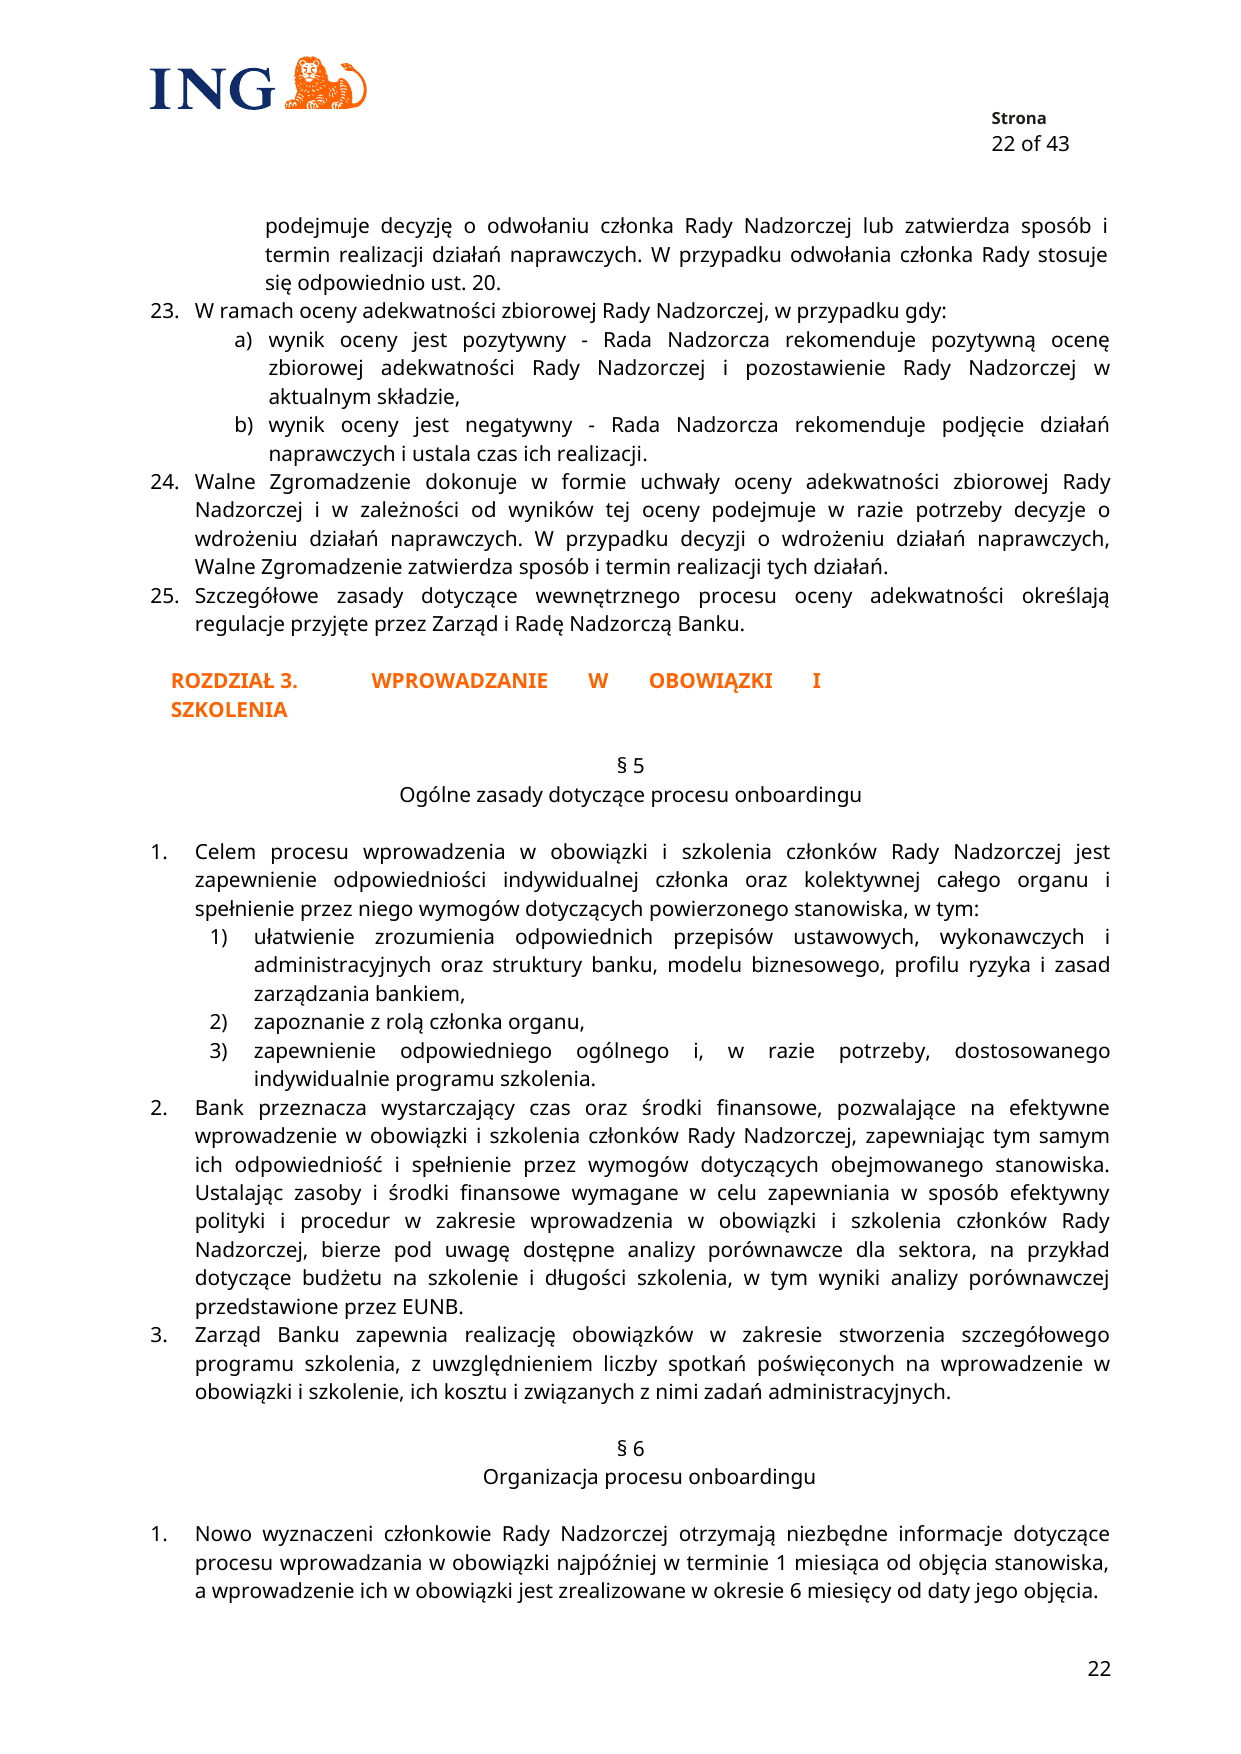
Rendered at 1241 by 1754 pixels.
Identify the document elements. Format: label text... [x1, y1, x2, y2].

text § 6 [150, 1434, 1111, 1462]
list zapewnienie odpowiedniego ogólnego i, w razie potrzeby, dostosowanego indywidualnie programu szkolenia. [209, 1036, 1111, 1093]
list wynik oceny jest pozytywny - Rada Nadzorcza rekomenduje pozytywną ocenę zbiorowej adekwatności Rady Nadzorczej i pozostawienie Rady Nadzorczej w aktualnym składzie, [234, 325, 1111, 410]
text Ogólne zasady dotyczące procesu onboardingu [150, 780, 1111, 808]
list Walne Zgromadzenie dokonuje w formie uchwały oceny adekwatności zbiorowej Rady Nadzorczej i w zależności od wyników tej oceny podejmuje w razie potrzeby decyzje o wdrożeniu działań naprawczych. W przypadku decyzji o wdrożeniu działań naprawczych, Walne Zgromadzenie zatwierdza sposób i termin realizacji tych działań. [150, 467, 1111, 581]
list Szczegółowe zasady dotyczące wewnętrznego procesu oceny adekwatności określają regulacje przyjęte przez Zarząd i Radę Nadzorczą Banku. [150, 581, 1111, 638]
list Zarząd Banku zapewnia realizację obowiązków w zakresie stworzenia szczegółowego programu szkolenia, z uwzględnieniem liczby spotkań poświęconych na wprowadzenie w obowiązki i szkolenie, ich kosztu i związanych z nimi zadań administracyjnych. [150, 1320, 1111, 1406]
list zapoznanie z rolą członka organu, [209, 1007, 1111, 1036]
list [227, 211, 1109, 297]
subtitle ROZDZIAŁ 3. WPROWADZANIE W OBOWIĄZKI I SZKOLENIA [171, 666, 821, 723]
text § 5 [150, 752, 1111, 780]
text Organizacja procesu onboardingu [188, 1462, 1111, 1491]
list ułatwienie zrozumienia odpowiednich przepisów ustawowych, wykonawczych i administracyjnych oraz struktury banku, modelu biznesowego, profilu ryzyka i zasad zarządzania bankiem, [209, 922, 1111, 1007]
list Nowo wyznaczeni członkowie Rady Nadzorczej otrzymają niezbędne informacje dotyczące procesu wprowadzania w obowiązki najpóźniej w terminie 1 miesiąca od objęcia stanowiska, a wprowadzenie ich w obowiązki jest zrealizowane w okresie 6 miesięcy od daty jego objęcia. [150, 1519, 1111, 1605]
list Celem procesu wprowadzenia w obowiązki i szkolenia członków Rady Nadzorczej jest zapewnienie odpowiedniości indywidualnej członka oraz kolektywnej całego organu i spełnienie przez niego wymogów dotyczących powierzonego stanowiska, w tym: [150, 837, 1111, 922]
list Bank przeznacza wystarczający czas oraz środki finansowe, pozwalające na efektywne wprowadzenie w obowiązki i szkolenia członków Rady Nadzorczej, zapewniając tym samym ich odpowiedniość i spełnienie przez wymogów dotyczących obejmowanego stanowiska. Ustalając zasoby i środki finansowe wymagane w celu zapewniania w sposób efektywny polityki i procedur w zakresie wprowadzenia w obowiązki i szkolenia członków Rady Nadzorczej, bierze pod uwagę dostępne analizy porównawcze dla sektora, na przykład dotyczące budżetu na szkolenie i długości szkolenia, w tym wyniki analizy porównawczej przedstawione przez EUNB. [150, 1093, 1111, 1320]
list wynik oceny jest negatywny - Rada Nadzorcza rekomenduje podjęcie działań naprawczych i ustala czas ich realizacji. [234, 410, 1111, 467]
list W ramach oceny adekwatności zbiorowej Rady Nadzorczej, w przypadku gdy: [150, 297, 1111, 325]
